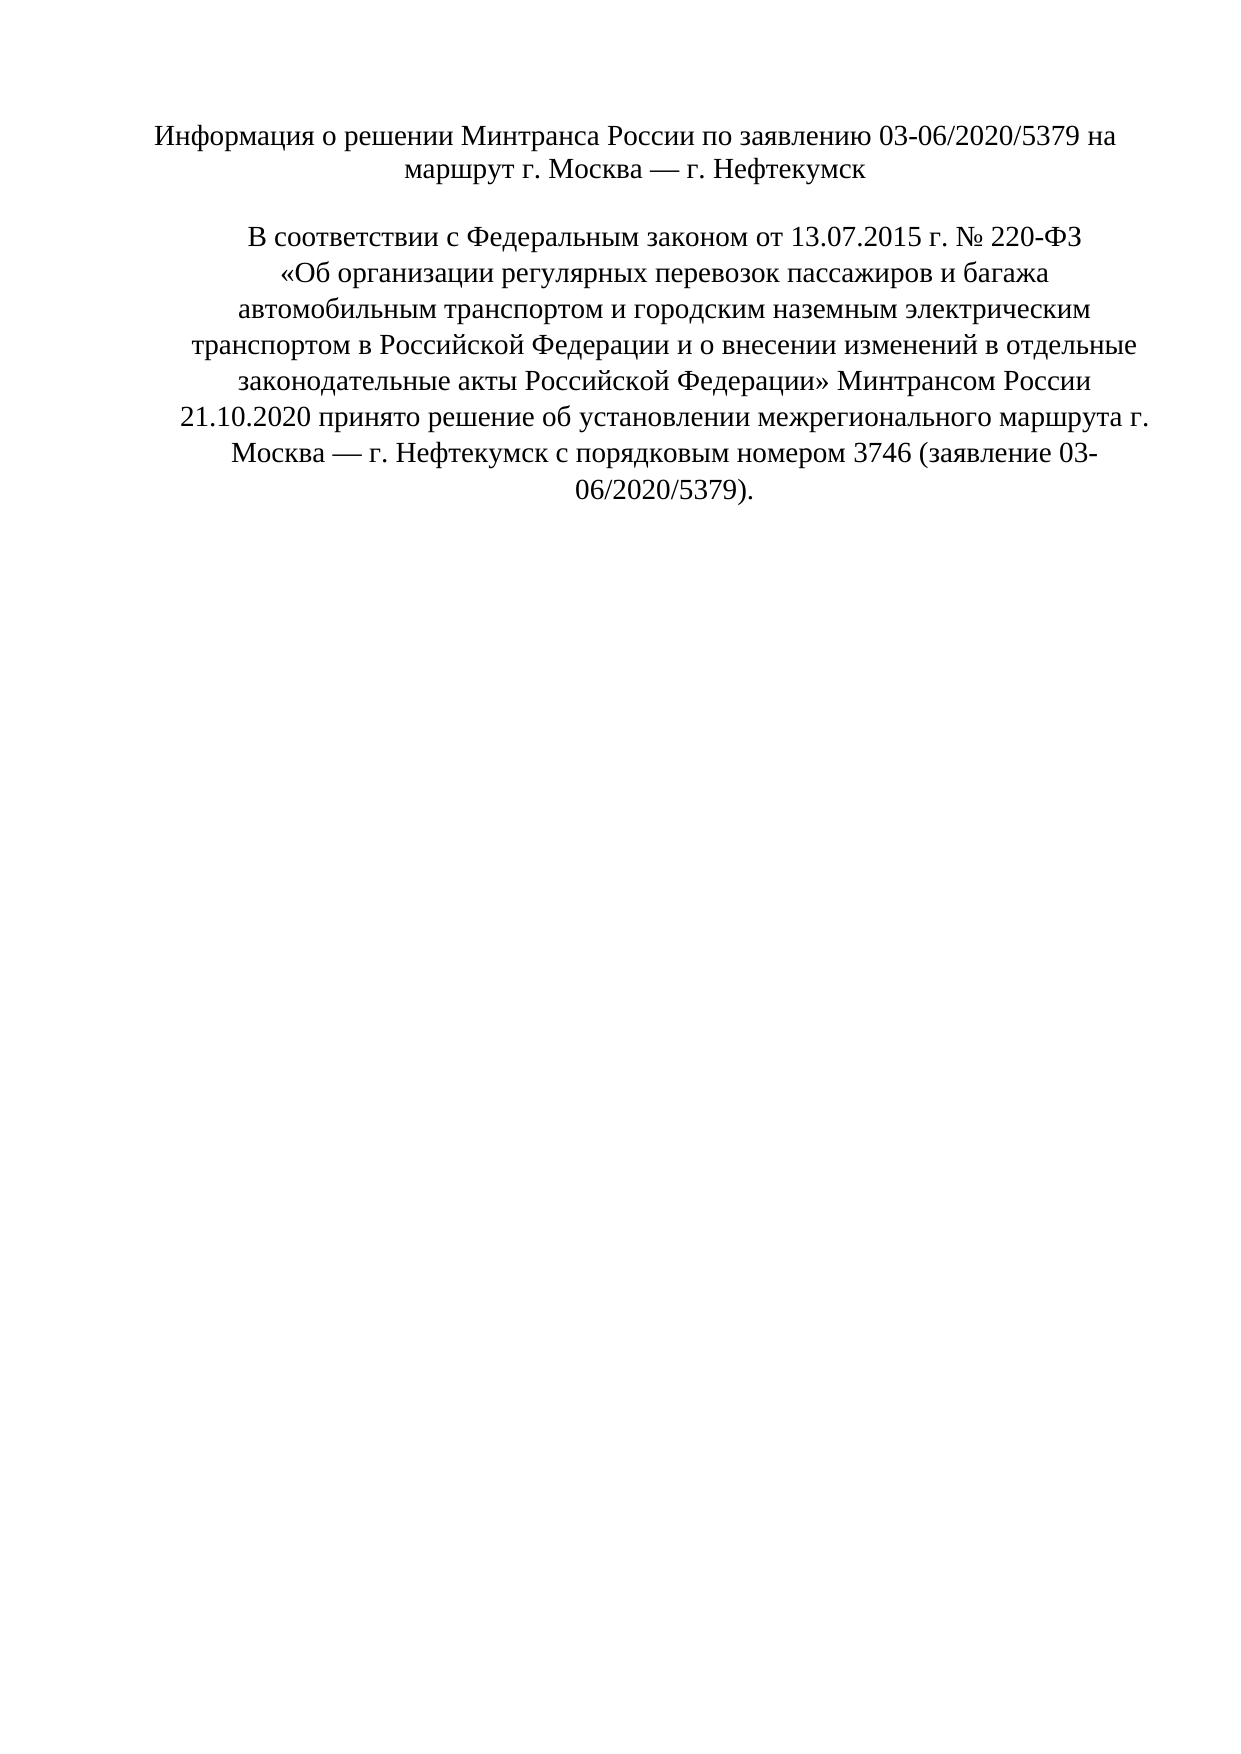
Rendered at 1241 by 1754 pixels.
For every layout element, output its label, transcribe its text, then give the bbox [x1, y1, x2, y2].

text Информация о решении Минтранса России по заявлению 03-06/2020/5379 на маршрут г. Москва — г. Нефтекумск [118, 118, 1152, 185]
text В соответствии с Федеральным законом от 13.07.2015 г. № 220-ФЗ «Об организации регулярных перевозок пассажиров и багажа автомобильным транспортом и городским наземным электрическим транспортом в Российской Федерации и о внесении изменений в отдельные законодательные акты Российской Федерации» Минтрансом России 21.10.2020 принято решение об установлении межрегионального маршрута г. Москва — г. Нефтекумск с порядковым номером 3746 (заявление 03-06/2020/5379). [177, 219, 1152, 505]
